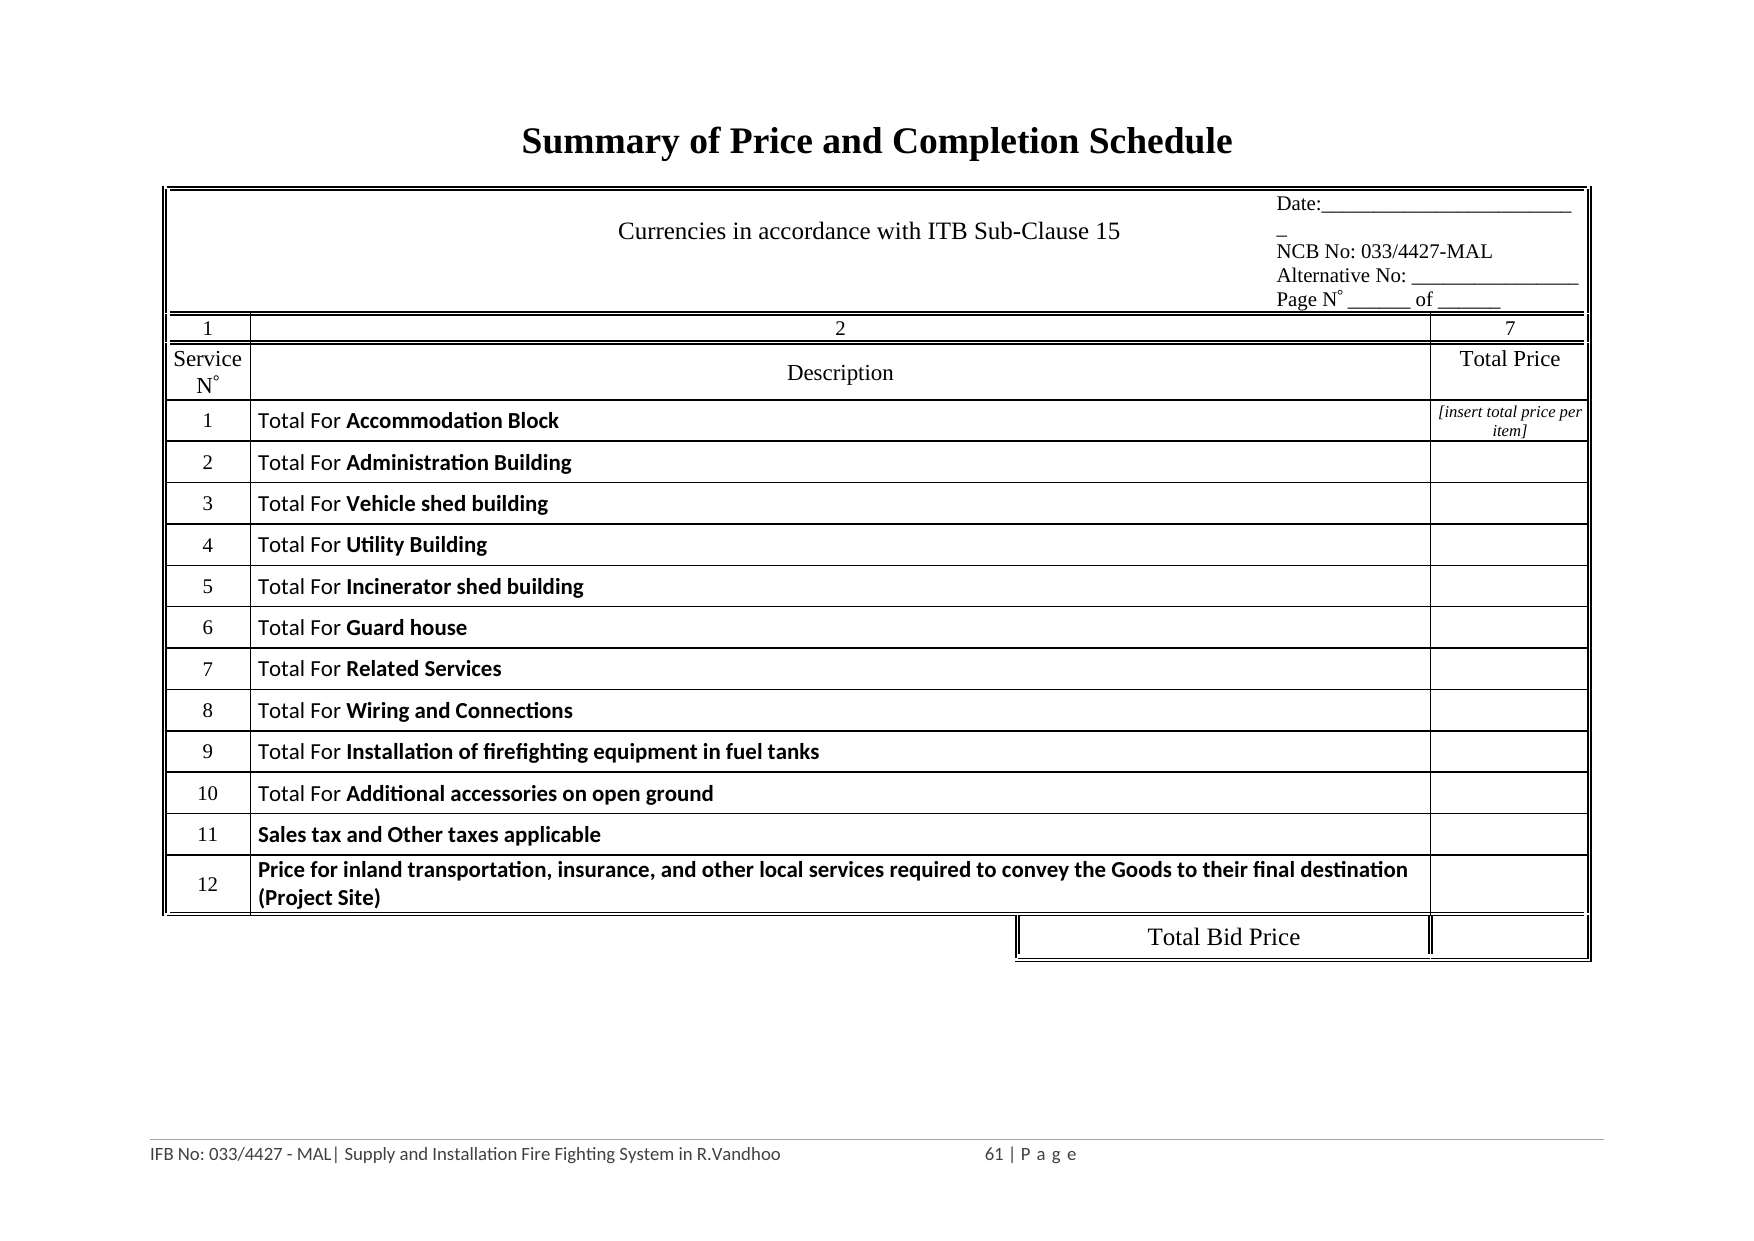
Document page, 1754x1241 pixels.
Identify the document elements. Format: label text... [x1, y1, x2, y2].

table_cell Description [251, 345, 1430, 399]
table_cell Total For Additional accessories on open ground [251, 773, 1430, 813]
table_cell [165, 186, 469, 311]
table_cell Total For Wiring and Connections [251, 690, 1430, 730]
table_cell 2 [167, 442, 250, 482]
table_cell [1431, 483, 1587, 523]
table_cell 6 [167, 607, 250, 647]
table_cell [1431, 442, 1587, 482]
table_cell Sales tax and Other taxes applicable [251, 814, 1430, 854]
table_cell Total For Incinerator shed building [251, 566, 1430, 606]
table_cell Total For Administration Building [251, 442, 1430, 482]
table_cell Currencies in accordance with ITB Sub-Clause 15 [469, 191, 1269, 311]
table_cell [1431, 525, 1587, 564]
table_cell [1431, 773, 1587, 813]
table_cell Total For Accommodation Block [251, 401, 1430, 440]
table_cell Service N [165, 340, 250, 399]
table_cell Total For Guard house [251, 607, 1430, 647]
table_cell Total For Vehicle shed building [251, 483, 1430, 523]
table_cell Price for inland transportation, insurance, and other local services required to convey the Goods to their final destination (Project Site) [251, 856, 1430, 912]
table_cell Total For Installation of firefighting equipment in fuel tanks [251, 732, 1430, 771]
table_cell 4 [167, 525, 250, 564]
table_cell 8 [167, 690, 250, 730]
table_cell [1431, 690, 1587, 730]
table_cell [1431, 856, 1587, 912]
table_cell 1 [167, 401, 250, 440]
table_cell Total For Utility Building [251, 525, 1430, 564]
table_cell 5 [167, 566, 250, 606]
table_cell [165, 912, 1015, 957]
table_cell Date:_________________________ NCB No: 033/4427-MAL Alternative No: ________________ Page N ______ of ______ [1269, 186, 1589, 311]
table_cell [1431, 566, 1587, 606]
table_cell Total For Related Services [251, 649, 1430, 688]
table_cell 10 [167, 773, 250, 813]
table_cell 7 [1431, 311, 1589, 340]
table_cell 7 [167, 649, 250, 688]
table_cell 2 [251, 316, 1430, 340]
table_cell [1431, 814, 1587, 854]
table_cell [1431, 649, 1587, 688]
table_cell [1431, 607, 1587, 647]
table_cell 12 [167, 856, 250, 912]
table_cell 11 [167, 814, 250, 854]
table_cell 1 [165, 311, 250, 340]
table_cell [1430, 912, 1589, 957]
table_cell Total Bid Price [1018, 916, 1430, 957]
table_cell 9 [167, 732, 250, 771]
table_header Summary of Price and Completion Schedule [165, 118, 1589, 186]
table_cell [insert total price per item] [1431, 401, 1587, 440]
table_cell [1431, 732, 1587, 771]
table_cell Total Price [1431, 340, 1589, 399]
table_cell 3 [167, 483, 250, 523]
